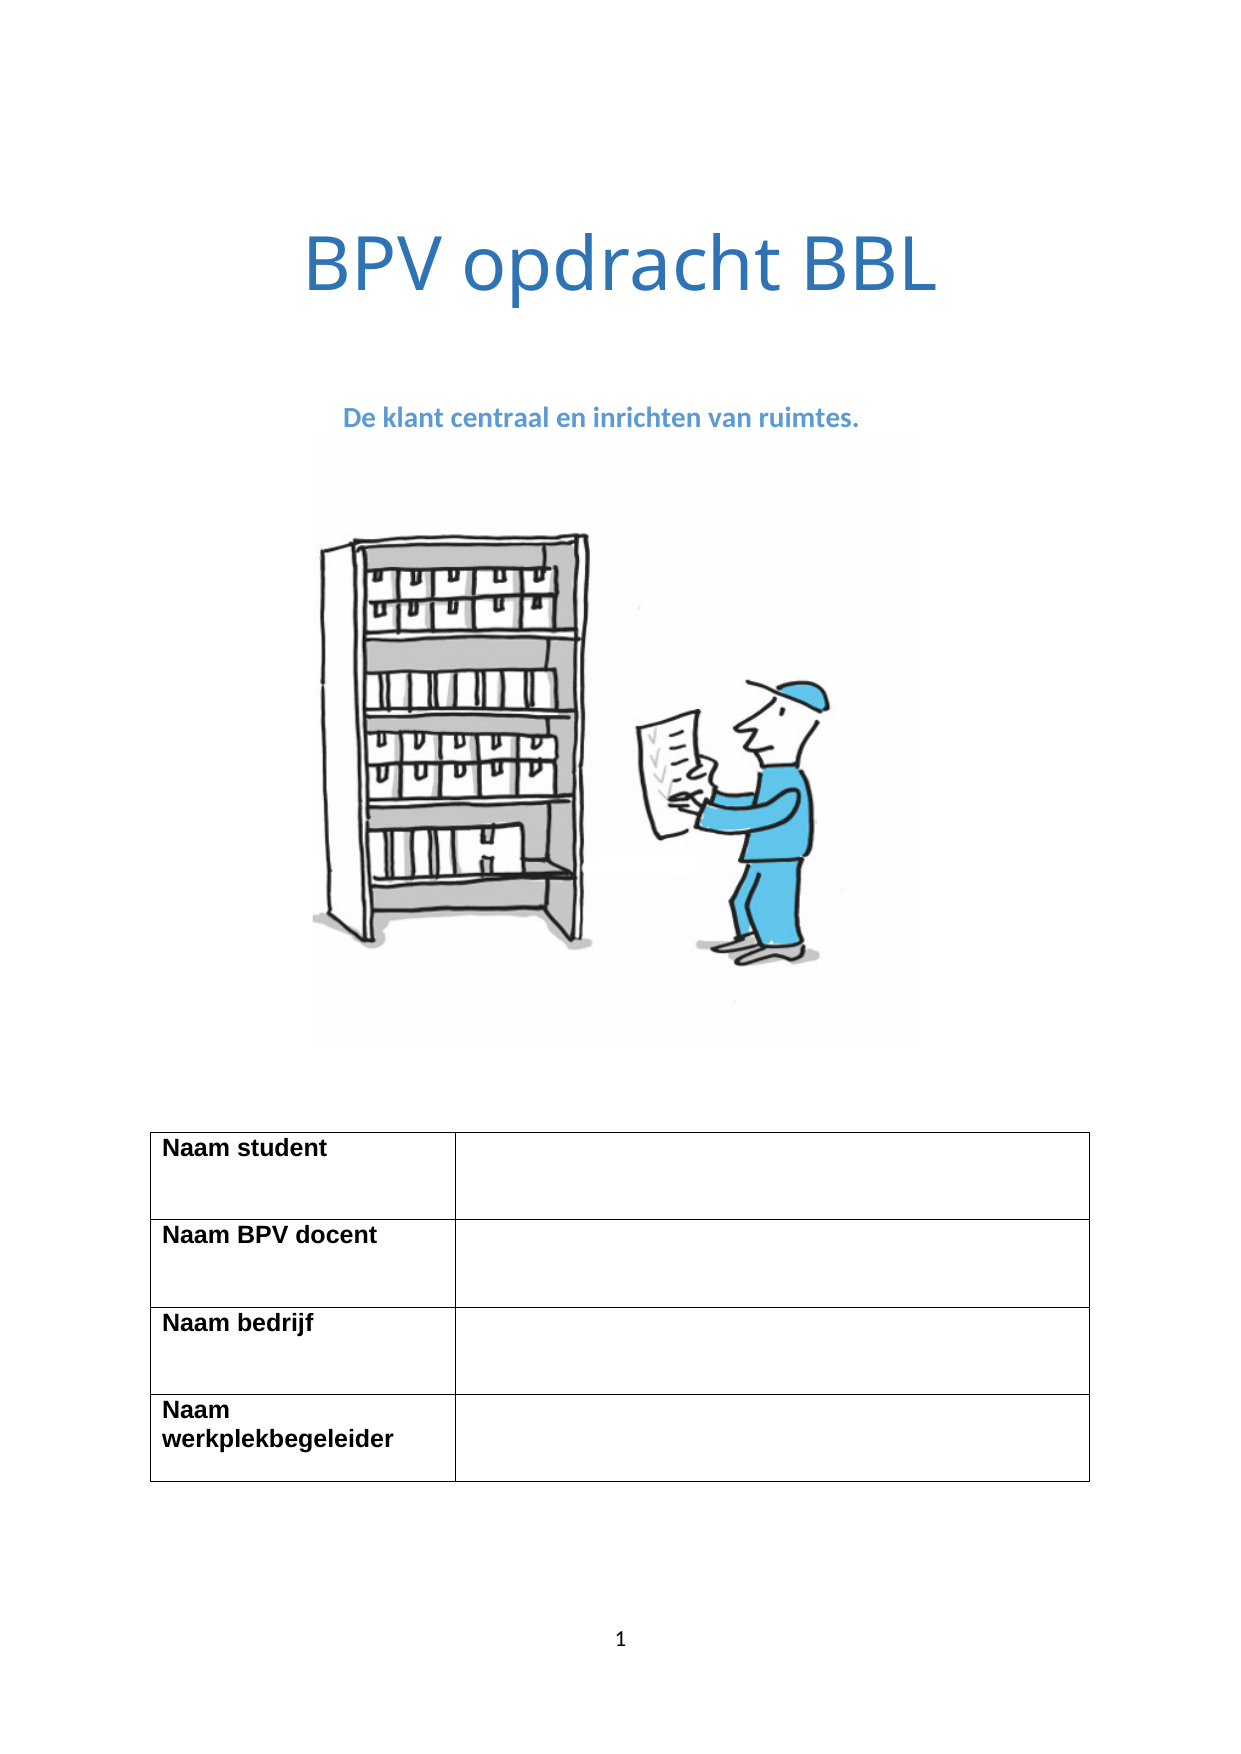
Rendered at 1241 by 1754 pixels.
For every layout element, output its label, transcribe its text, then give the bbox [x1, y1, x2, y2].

picture [312, 436, 919, 1043]
table_cell Naam werkplekbegeleider [151, 1395, 455, 1481]
table_cell [456, 1395, 1089, 1481]
table_cell Naam BPV docent [151, 1220, 455, 1307]
table_header Naam student [151, 1133, 455, 1219]
text De klant centraal en inrichten van ruimtes. [150, 399, 1090, 435]
table_header [456, 1133, 1089, 1219]
table_cell [456, 1308, 1089, 1394]
text BPV opdracht BBL [150, 211, 1090, 313]
table_cell Naam bedrijf [151, 1308, 455, 1394]
table_cell [456, 1220, 1089, 1307]
